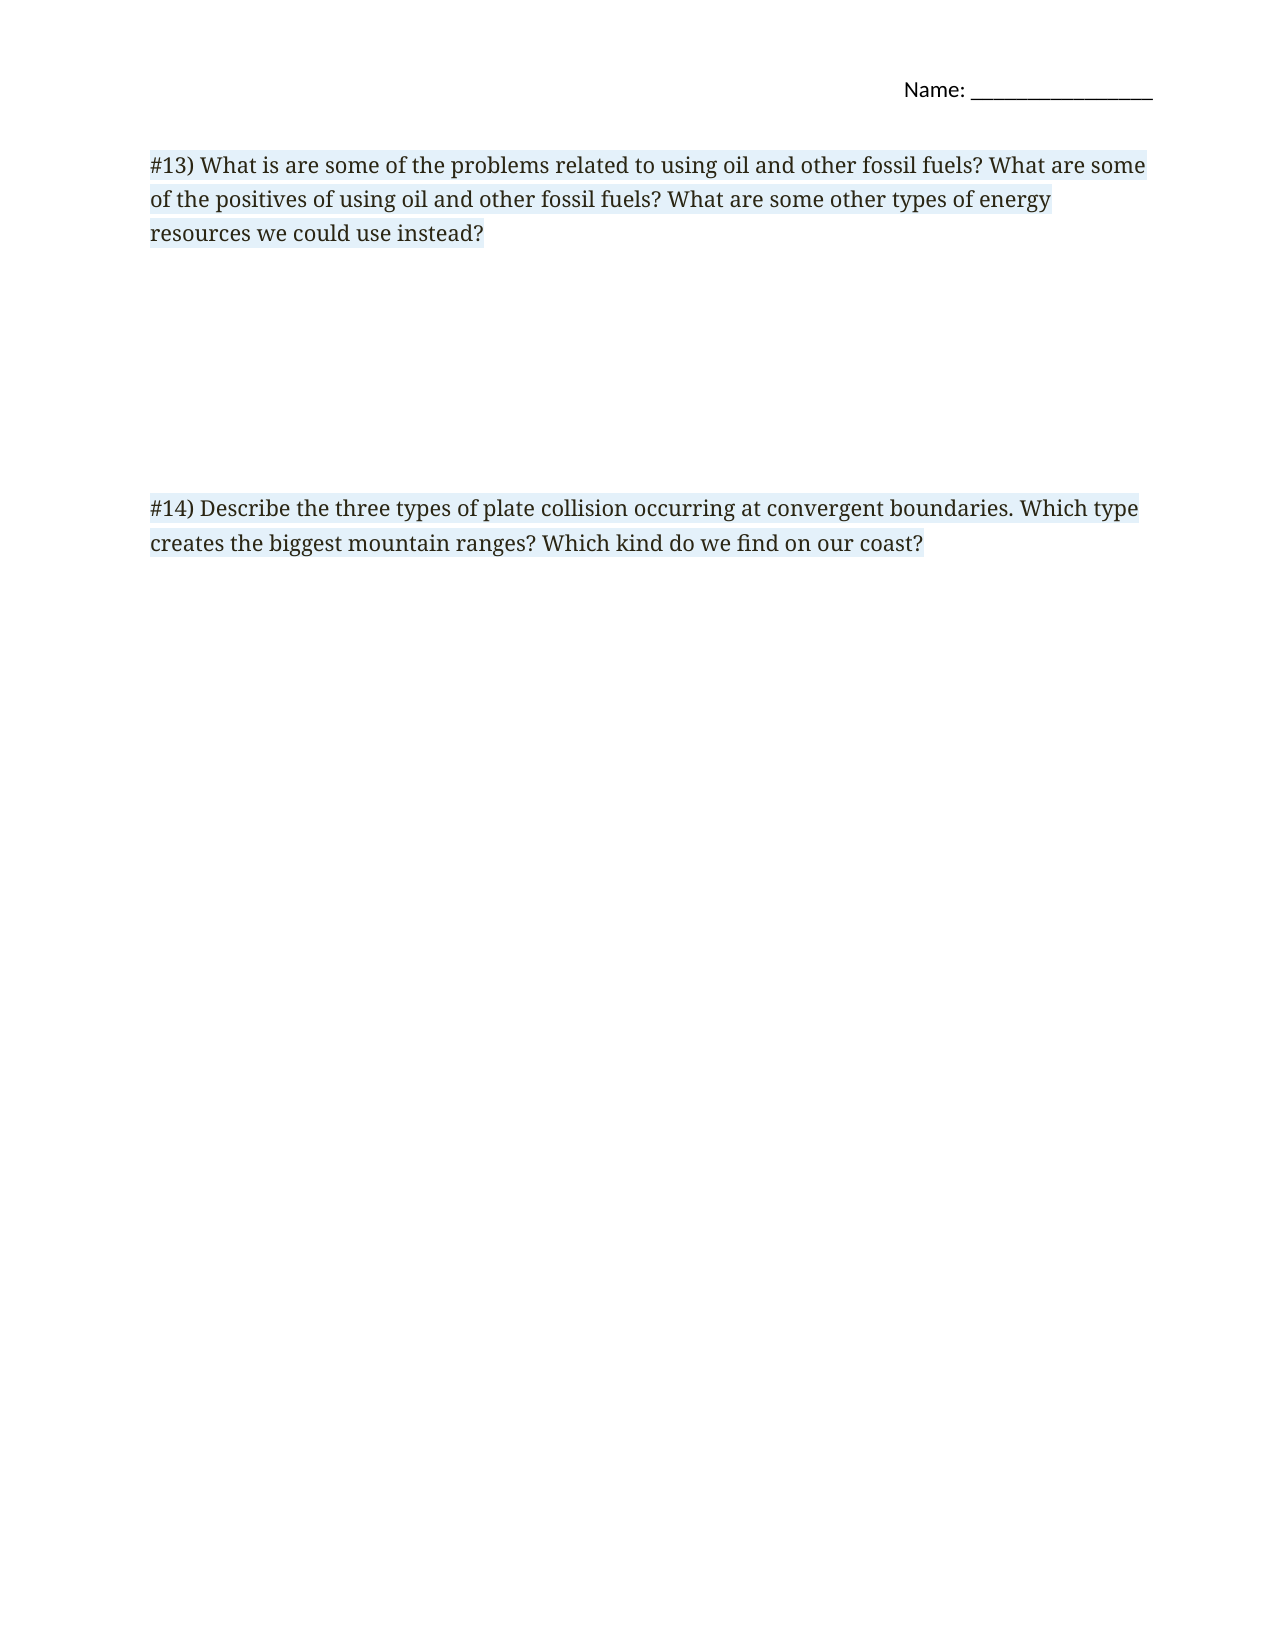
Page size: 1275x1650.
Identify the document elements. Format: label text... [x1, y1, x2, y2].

text #14) Describe the three types of plate collision occurring at convergent boundaries. Which type creates the biggest mountain ranges? Which kind do we find on our coast? [150, 493, 1153, 557]
text #13) What is are some of the problems related to using oil and other fossil fuels? What are some of the positives of using oil and other fossil fuels? What are some other types of energy resources we could use instead? [150, 150, 1153, 248]
